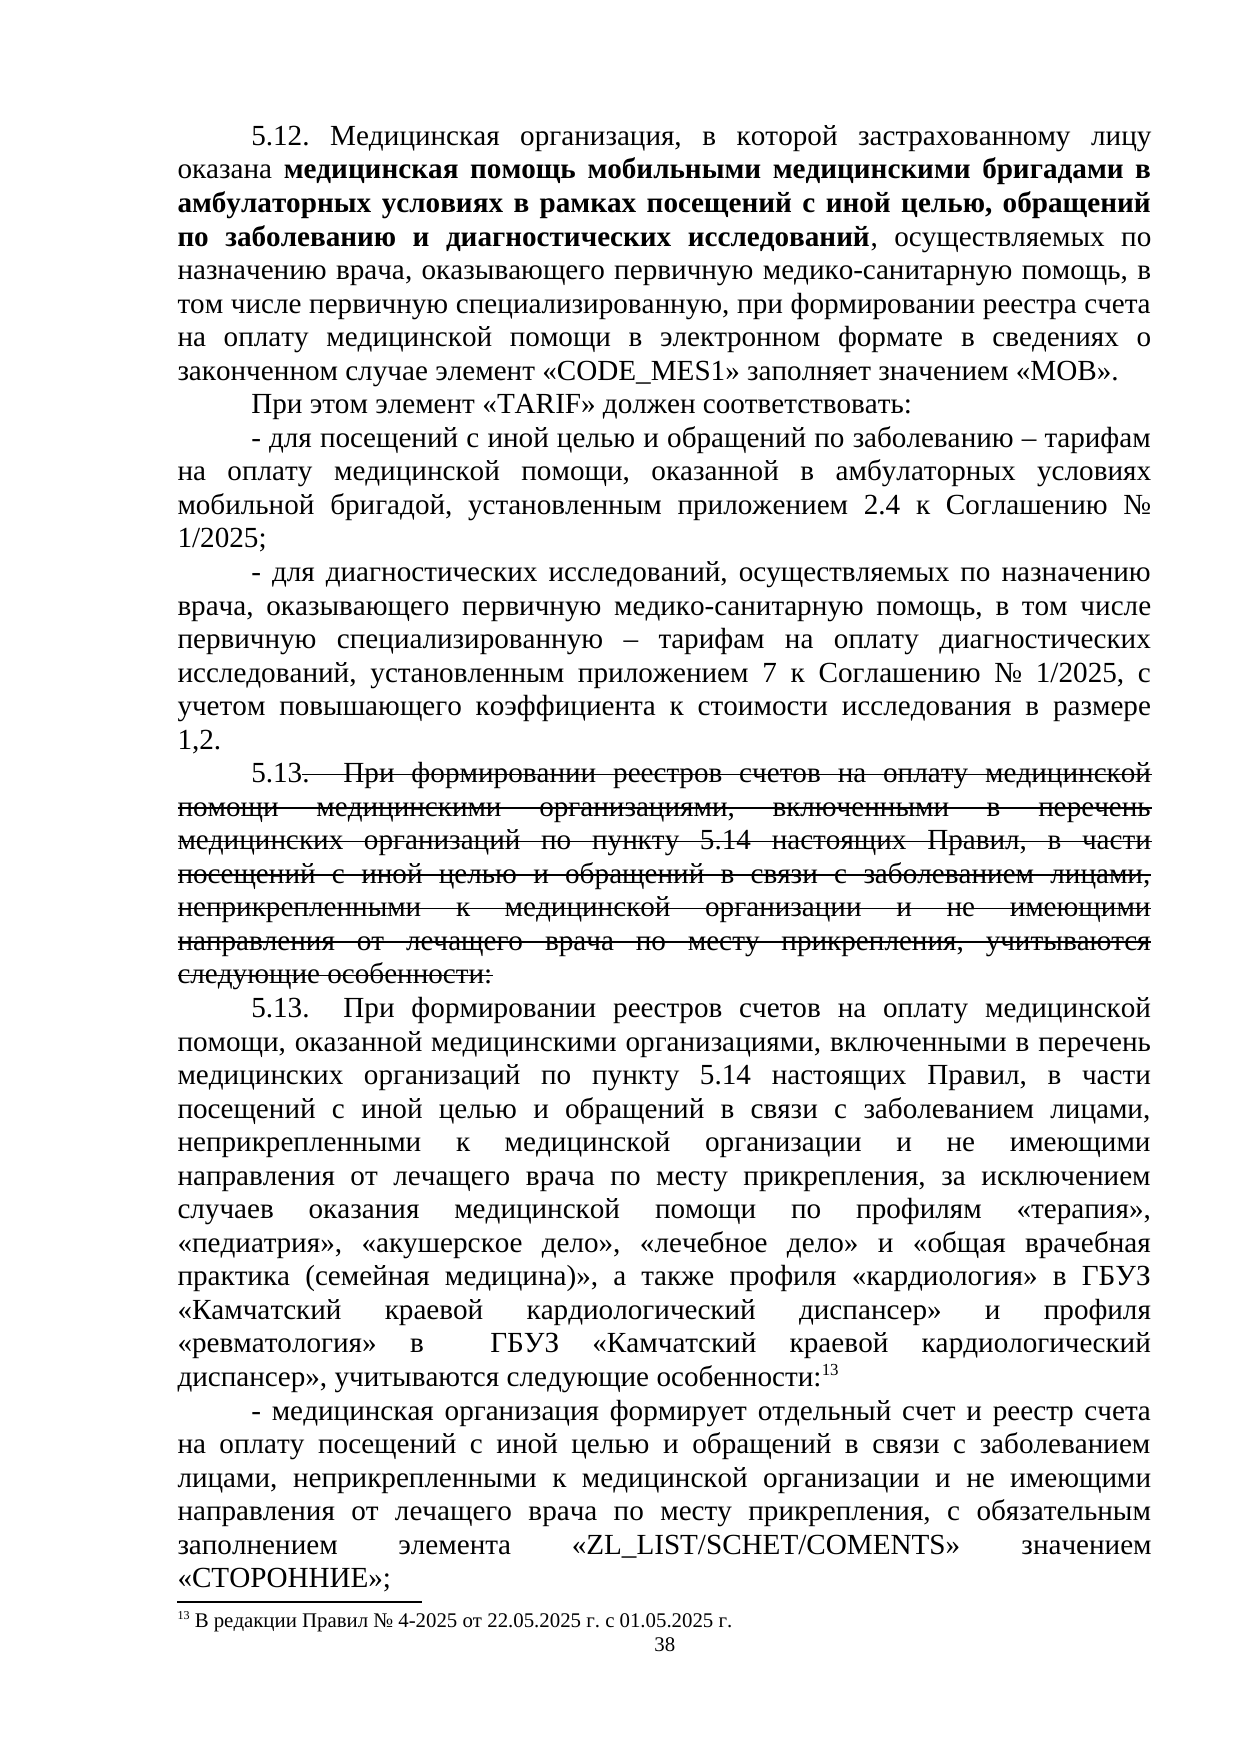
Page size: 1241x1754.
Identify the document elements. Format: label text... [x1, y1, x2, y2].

list 5.13. При формировании реестров счетов на оплату медицинской помощи медицинскими организациями, включенными в перечень медицинских организаций по пункту 5.14 настоящих Правил, в части посещений с иной целью и обращений в связи с заболеванием лицами, неприкрепленными к медицинской организации и не имеющими направления от лечащего врача по месту прикрепления, учитываются следующие особенности: [177, 808, 1152, 841]
list - медицинская организация формирует отдельный счет и реестр счета на оплату посещений с иной целью и обращений в связи с заболеванием лицами, неприкрепленными к медицинской организации и не имеющими направления от лечащего врача по месту прикрепления, с обязательным заполнением элемента «ZL_LIST/SCHET/COMENTS» значением «СТОРОННИЕ»; [177, 1393, 1152, 1594]
text - для посещений с иной целью и обращений по заболеванию – тарифам на оплату медицинской помощи, оказанной в амбулаторных условиях мобильной бригадой, установленным приложением 2.4 к Соглашению № 1/2025; [177, 420, 1152, 554]
list 5.13. При формировании реестров счетов на оплату медицинской помощи медицинскими организациями, включенными в перечень медицинских организаций по пункту 5.14 настоящих Правил, в части посещений с иной целью и обращений в связи с заболеванием лицами, неприкрепленными к медицинской организации и не имеющими направления от лечащего врача по месту прикрепления, учитываются следующие особенности: [177, 755, 1152, 807]
text 5.12. Медицинская организация, в которой застрахованному лицу оказана медицинская помощь мобильными медицинскими бригадами в амбулаторных условиях в рамках посещений с иной целью, обращений по заболеванию и диагностических исследований, осуществляемых по назначению врача, оказывающего первичную медико-санитарную помощь, в том числе первичную специализированную, при формировании реестра счета на оплату медицинской помощи в электронном формате в сведениях о законченном случае элемент «CODE_MES1» заполняет значением «MOB». [177, 118, 1152, 386]
list 5.13. При формировании реестров счетов на оплату медицинской помощи медицинскими организациями, включенными в перечень медицинских организаций по пункту 5.14 настоящих Правил, в части посещений с иной целью и обращений в связи с заболеванием лицами, неприкрепленными к медицинской организации и не имеющими направления от лечащего врача по месту прикрепления, учитываются следующие особенности: [177, 842, 1152, 990]
text При этом элемент «TARIF» должен соответствовать: [177, 386, 1152, 420]
text - для диагностических исследований, осуществляемых по назначению врача, оказывающего первичную медико-санитарную помощь, в том числе первичную специализированную – тарифам на оплату диагностических исследований, установленным приложением 7 к Соглашению № 1/2025, с учетом повышающего коэффициента к стоимости исследования в размере 1,2. [177, 554, 1152, 755]
list 5.13. При формировании реестров счетов на оплату медицинской помощи, оказанной медицинскими организациями, включенными в перечень медицинских организаций по пункту 5.14 настоящих Правил, в части посещений с иной целью и обращений в связи с заболеванием лицами, неприкрепленными к медицинской организации и не имеющими направления от лечащего врача по месту прикрепления, за исключением случаев оказания медицинской помощи по профилям «терапия», «педиатрия», «акушерское дело», «лечебное дело» и «общая врачебная практика (семейная медицина)», а также профиля «кардиология» в ГБУЗ «Камчатский краевой кардиологический диспансер» и профиля «ревматология» в ГБУЗ «Камчатский краевой кардиологический диспансер», учитываются следующие особенности: [177, 990, 1152, 1393]
